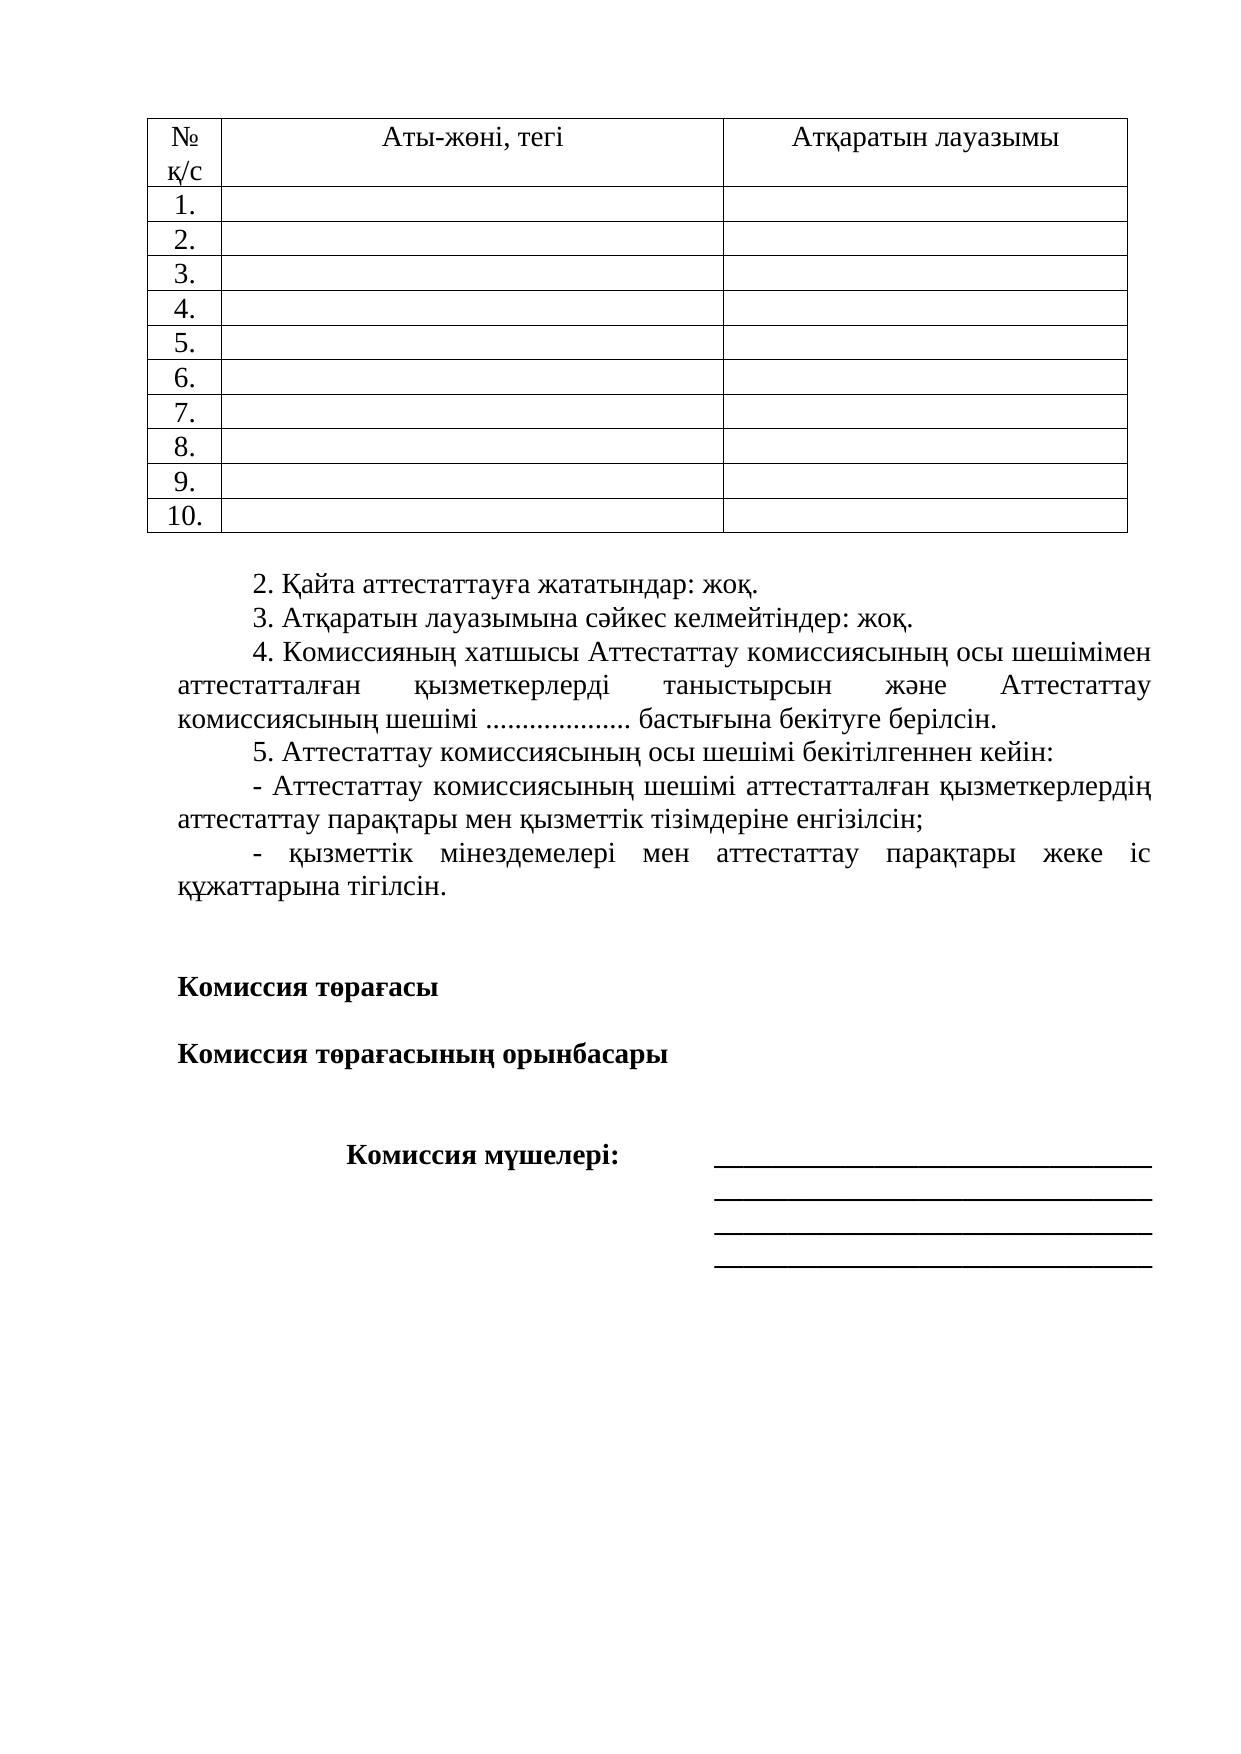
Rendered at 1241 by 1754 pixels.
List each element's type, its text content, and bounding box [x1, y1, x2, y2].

table_cell [222, 326, 723, 359]
table_cell [222, 291, 723, 324]
table_cell 3. [148, 256, 221, 290]
text 2. Қайта аттестаттауға жататындар: жоқ. [177, 567, 1152, 600]
table_header Аты-жөні, тегі [222, 119, 723, 186]
text 3. Атқаратын лауазымына сәйкес келмейтіндер: жоқ. [177, 600, 1152, 634]
table_cell 1. [148, 187, 221, 221]
table_cell [724, 187, 1127, 221]
table_cell [724, 429, 1127, 463]
table_cell [724, 464, 1127, 497]
table_cell 6. [148, 360, 221, 394]
table_cell [222, 464, 723, 497]
table_header Атқаратын лауазымы [724, 119, 1127, 186]
text 4. Комиссияның хатшысы Аттестаттау комиссиясының осы шешімімен аттестатталған қызметкерлерді таныстырсын және Аттестаттау комиссиясының шешімі .................... бастығына бекітуге берілсін. [177, 634, 1152, 734]
text ______________________________ [177, 1170, 1152, 1204]
table_cell [222, 256, 723, 290]
table_cell [222, 222, 723, 255]
table_cell 4. [148, 291, 221, 324]
table_cell 8. [148, 429, 221, 463]
table_cell [724, 222, 1127, 255]
text ______________________________ ______________________________ [401, 1204, 1152, 1271]
table_cell [724, 291, 1127, 324]
table_cell [724, 326, 1127, 359]
table_cell [222, 429, 723, 463]
table_cell [724, 256, 1127, 290]
table_cell 5. [148, 326, 221, 359]
table_header № қ/с [148, 119, 221, 186]
text 5. Аттестаттау комиссиясының осы шешімі бекітілгеннен кейін: [177, 734, 1152, 768]
text Комиссия төрағасы [177, 969, 1152, 1003]
table_cell [724, 360, 1127, 394]
text Комиссия төрағасының орынбасары [177, 1036, 1152, 1070]
table_cell 2. [148, 222, 221, 255]
table_cell [222, 499, 723, 532]
table_cell 7. [148, 395, 221, 428]
table_cell 9. [148, 464, 221, 497]
table_cell [724, 499, 1127, 532]
table_cell [724, 395, 1127, 428]
text - қызметтік мінездемелері мен аттестаттау парақтары жеке іс құжаттарына тігілсін. [177, 835, 1152, 902]
text Комиссия мүшелері: ______________________________ [177, 1137, 1152, 1170]
table_cell 10. [148, 499, 221, 532]
table_cell [222, 395, 723, 428]
table_cell [222, 360, 723, 394]
table_cell [222, 187, 723, 221]
text - Аттестаттау комиссиясының шешімі аттестатталған қызметкерлердің аттестаттау парақтары мен қызметтік тізімдеріне енгізілсін; [177, 768, 1152, 835]
